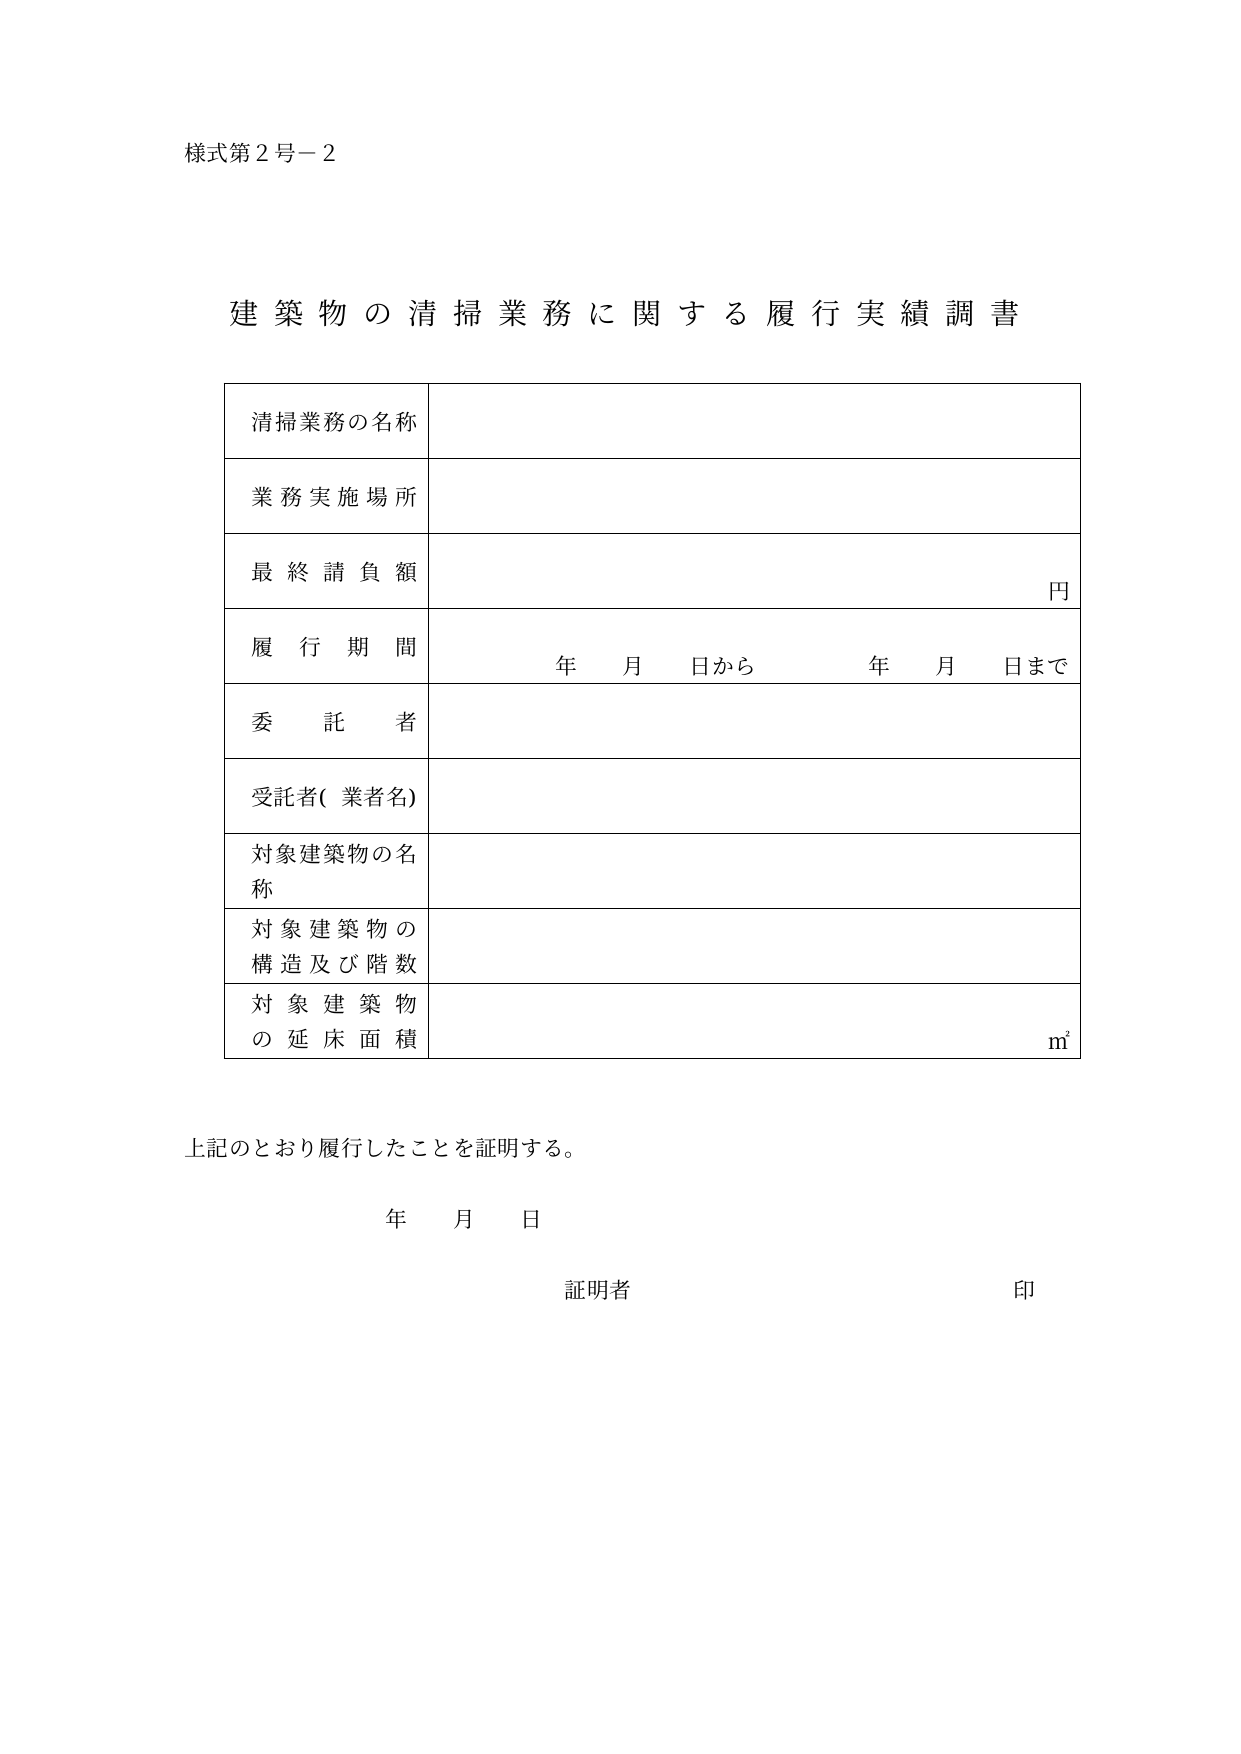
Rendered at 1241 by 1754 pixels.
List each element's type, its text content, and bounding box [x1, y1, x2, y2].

table_header [429, 384, 1080, 458]
table_cell 委託者 [225, 684, 428, 758]
table_cell [429, 834, 1080, 908]
table_cell [429, 684, 1080, 758]
table_header 清掃業務の名称 [225, 384, 428, 458]
text 証明者 印 [184, 1272, 1080, 1307]
table_cell [429, 759, 1080, 833]
table_cell 業務実施場所 [225, 459, 428, 533]
table_cell [429, 459, 1080, 533]
table_cell 円 [429, 534, 1080, 608]
table_cell 対象建築物 の延床面積 [225, 984, 428, 1058]
table_cell 最終請負額 [225, 534, 428, 608]
table_cell 履行期間 [225, 609, 428, 683]
text 上記のとおり履行したことを証明する。 [184, 1130, 1080, 1165]
text 年 月 日 [184, 1201, 1080, 1236]
table_cell 対象建築物の名称 [225, 834, 428, 908]
text 建築物の清掃業務に関する履行実績調書 [184, 276, 1080, 347]
table_cell [429, 909, 1080, 983]
table_cell 年 月 日から 年 月 日まで [429, 609, 1080, 683]
table_cell 対象建築物の 構造及び階数 [225, 909, 428, 983]
table_cell ㎡ [429, 984, 1080, 1058]
table_cell 受託者(業者名) [225, 759, 428, 833]
text 様式第２号－２ [184, 134, 1080, 169]
